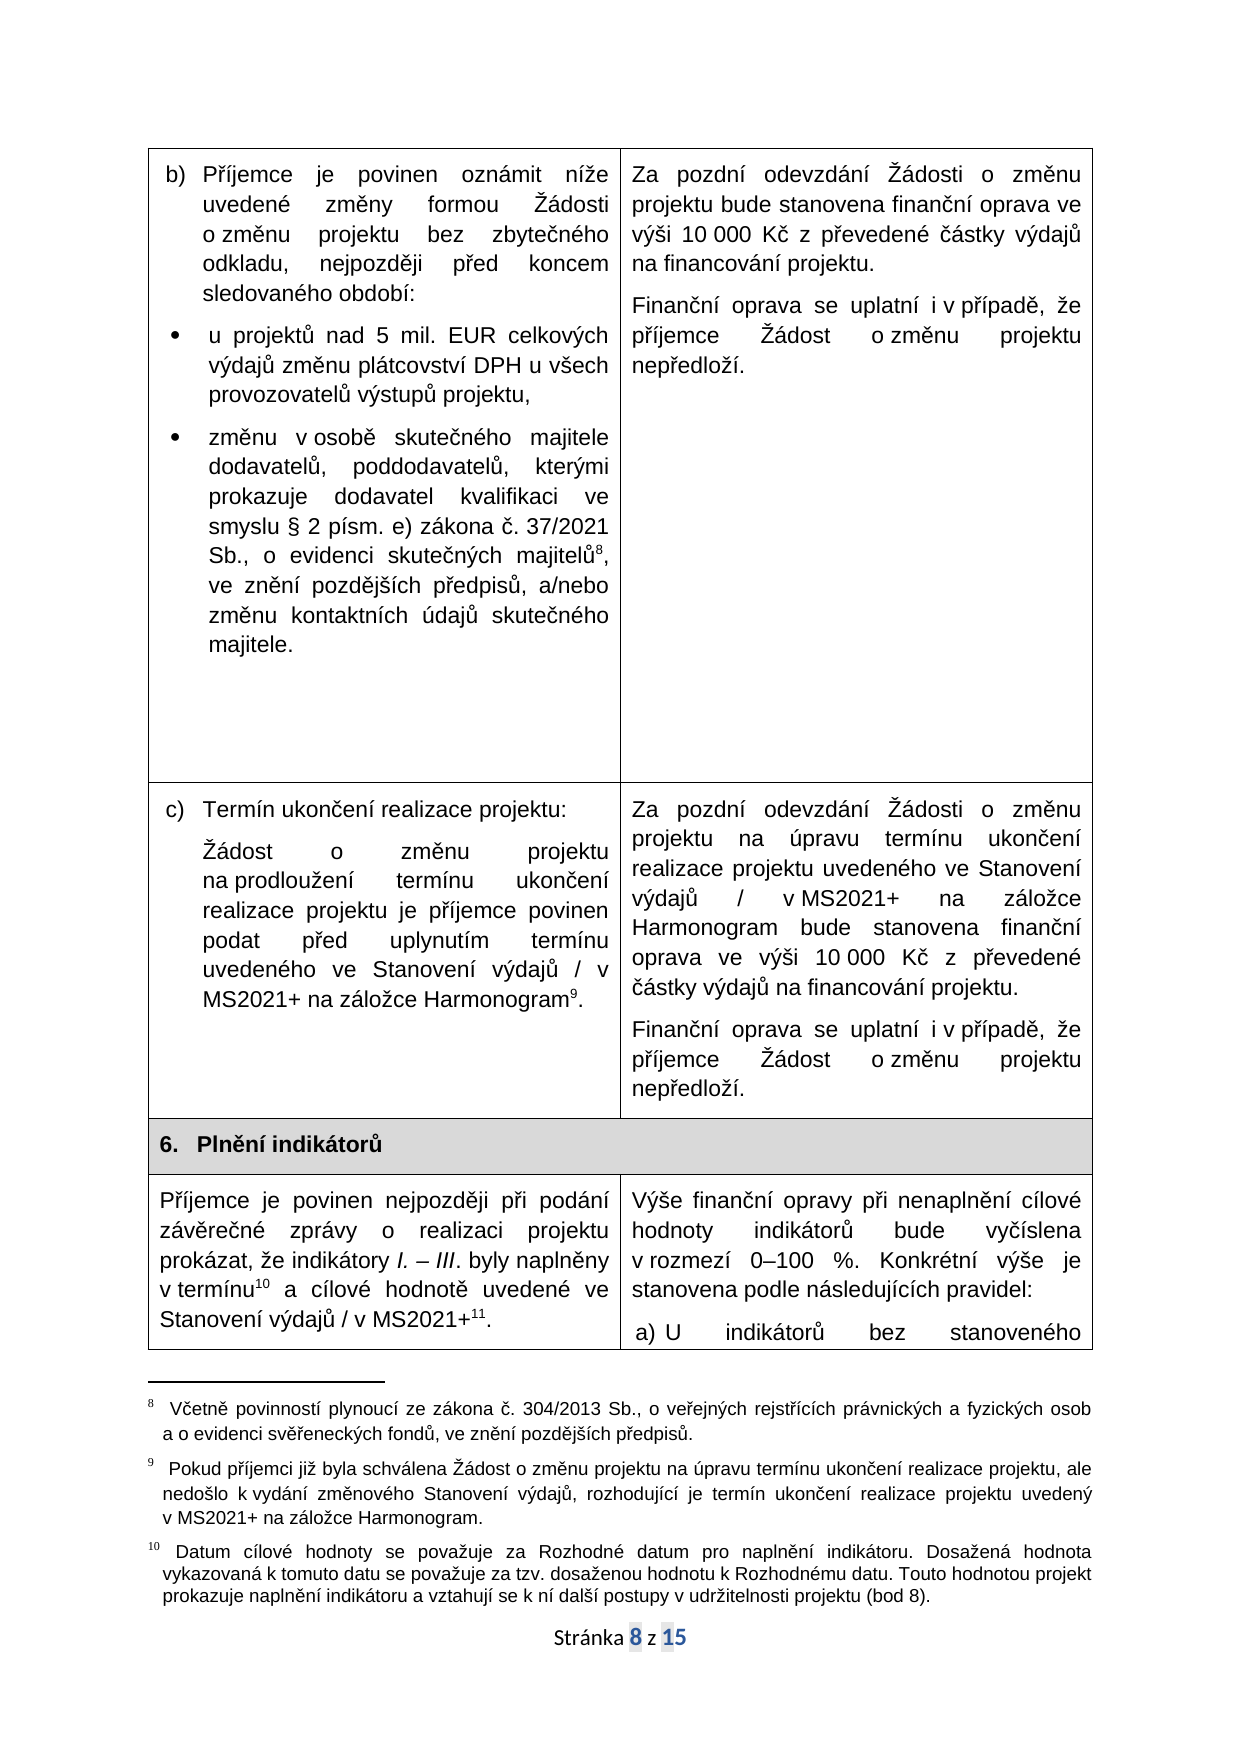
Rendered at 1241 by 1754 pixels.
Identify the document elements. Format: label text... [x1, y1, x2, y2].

table_cell Příjemce je povinen oznámit níže uvedené změny formou Žádosti o změnu projektu bez zbytečného odkladu, nejpozději před koncem sledovaného období: u projektů nad 5 mil. EUR celkových výdajů změnu plátcovství DPH u všech provozovatelů výstupů projektu, změnu v osobě skutečného majitele dodavatelů, poddodavatelů, kterými prokazuje dodavatel kvalifikaci ve smyslu § 2 písm. e) zákona č. 37/2021 Sb., o evidenci skutečných majitelů, ve znění pozdějších předpisů, a/nebo změnu kontaktních údajů skutečného majitele. [149, 149, 620, 782]
table_cell Termín ukončení realizace projektu: Žádost o změnu projektu na prodloužení termínu ukončení realizace projektu je příjemce povinen podat před uplynutím termínu uvedeného ve Stanovení výdajů / v MS2021+ na záložce Harmonogram. [149, 783, 620, 1118]
table_cell Za pozdní odevzdání Žádosti o změnu projektu na úpravu termínu ukončení realizace projektu uvedeného ve Stanovení výdajů / v MS2021+ na záložce Harmonogram bude stanovena finanční oprava ve výši 10 000 Kč z převedené částky výdajů na financování projektu. Finanční oprava se uplatní i v případě, že příjemce Žádost o změnu projektu nepředloží. [621, 783, 1092, 1118]
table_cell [149, 1175, 620, 1348]
table_cell Plnění indikátorů [149, 1119, 1092, 1174]
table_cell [621, 1175, 1092, 1348]
table_cell Za pozdní odevzdání Žádosti o změnu projektu bude stanovena finanční oprava ve výši 10 000 Kč z převedené částky výdajů na financování projektu. Finanční oprava se uplatní i v případě, že příjemce Žádost o změnu projektu nepředloží. [621, 149, 1092, 782]
